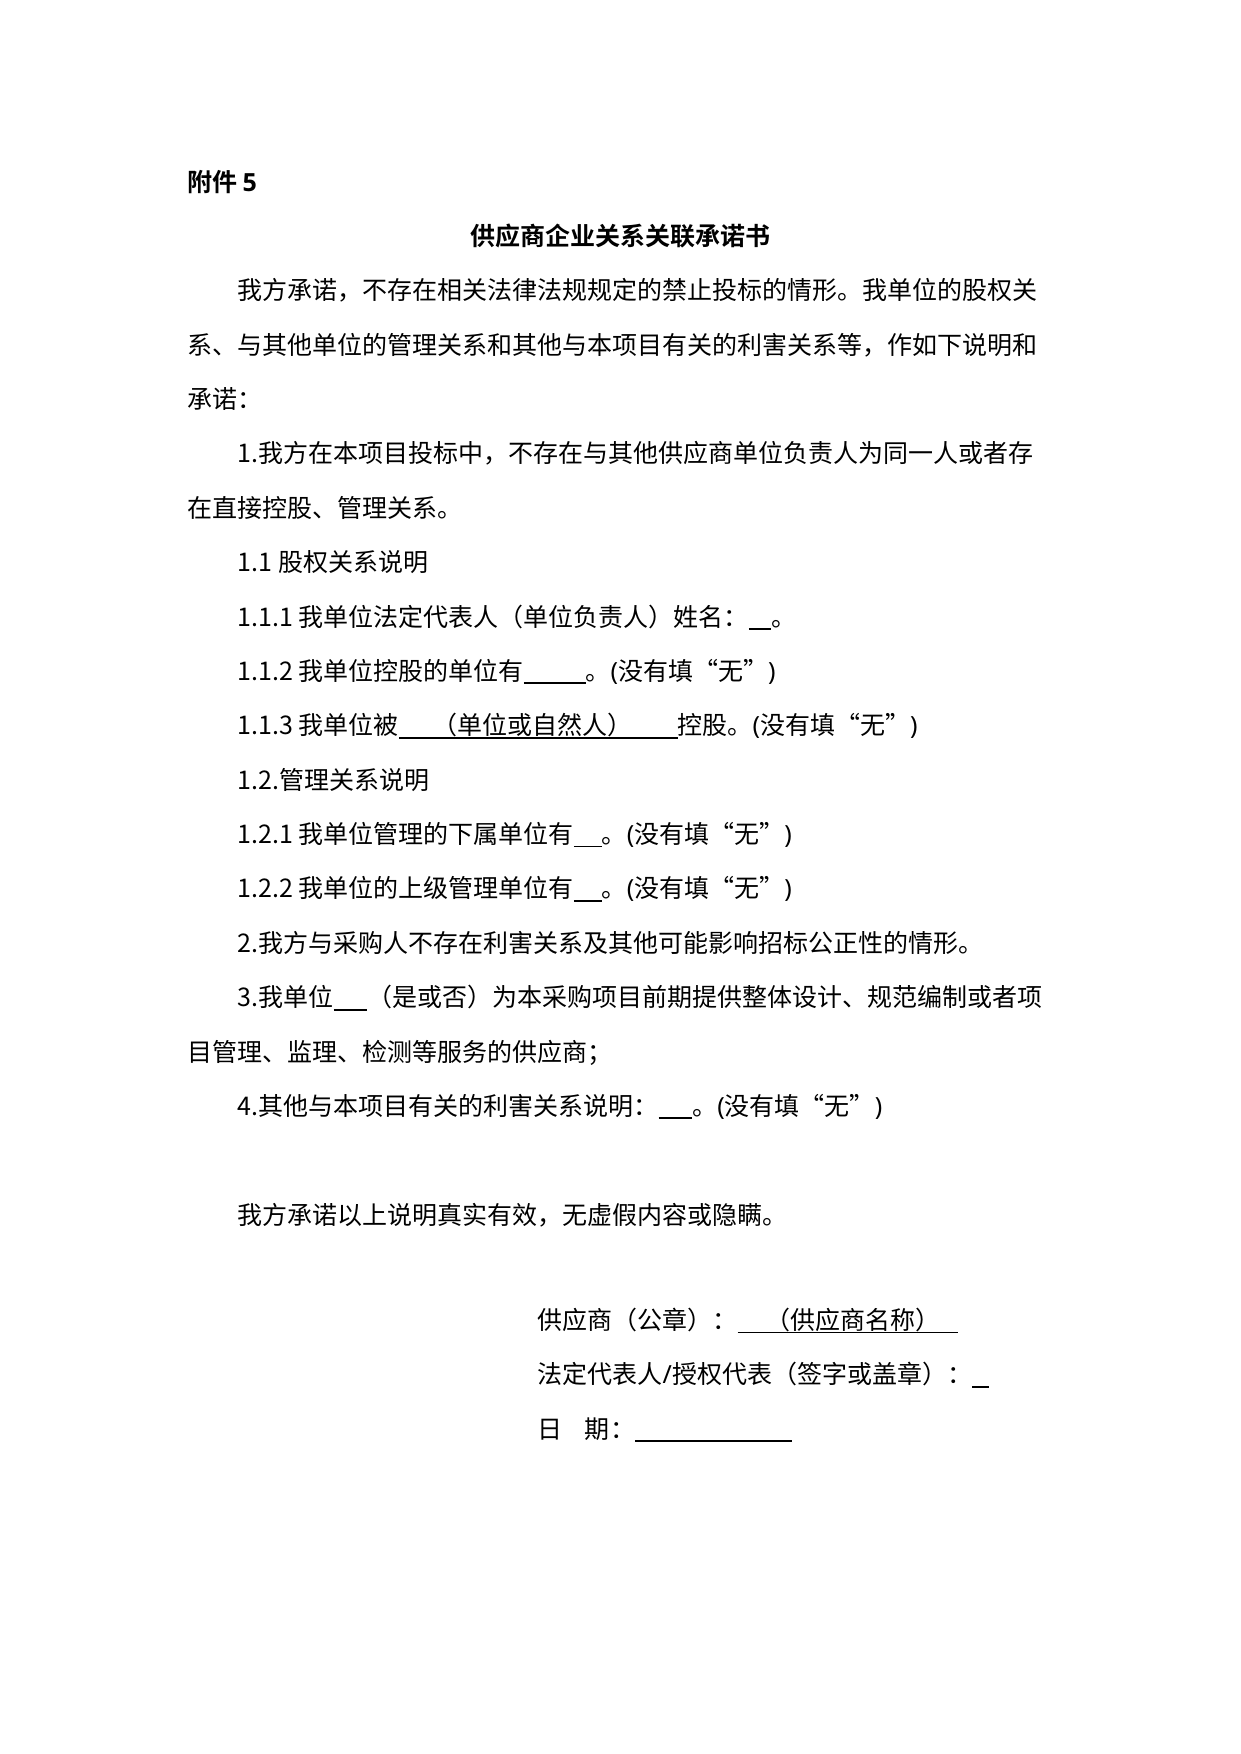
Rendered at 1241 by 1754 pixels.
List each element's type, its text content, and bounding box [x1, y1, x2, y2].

text 1.1.3 我单位被 （单位或自然人） 控股。(没有填“无”) [187, 706, 1053, 742]
text 1.1.2 我单位控股的单位有 。(没有填“无”) [187, 651, 1053, 688]
text 日 期： [187, 1409, 1053, 1446]
text 法定代表人/授权代表（签字或盖章）： [187, 1355, 1053, 1391]
text 1.1.1 我单位法定代表人（单位负责人）姓名： 。 [187, 597, 1053, 633]
text 供应商（公章）： （供应商名称） [187, 1301, 1053, 1337]
text 1.2.2 我单位的上级管理单位有 。(没有填“无”) [187, 869, 1053, 905]
text 1.2.管理关系说明 [187, 760, 1053, 796]
text 3.我单位 （是或否）为本采购项目前期提供整体设计、规范编制或者项目管理、监理、检测等服务的供应商； [187, 978, 1053, 1068]
text 供应商企业关系关联承诺书 [187, 216, 1053, 253]
text 4.其他与本项目有关的利害关系说明： 。(没有填“无”) [187, 1086, 1053, 1123]
text 1.2.1 我单位管理的下属单位有 。(没有填“无”) [187, 814, 1053, 851]
text 1.我方在本项目投标中，不存在与其他供应商单位负责人为同一人或者存在直接控股、管理关系。 [187, 434, 1053, 524]
text 我方承诺以上说明真实有效，无虚假内容或隐瞒。 [187, 1195, 1053, 1231]
text 附件5 [187, 162, 1053, 198]
text 我方承诺，不存在相关法律法规规定的禁止投标的情形。我单位的股权关系、与其他单位的管理关系和其他与本项目有关的利害关系等，作如下说明和承诺： [187, 271, 1053, 416]
text 2.我方与采购人不存在利害关系及其他可能影响招标公正性的情形。 [187, 923, 1053, 959]
text 1.1 股权关系说明 [187, 543, 1053, 579]
